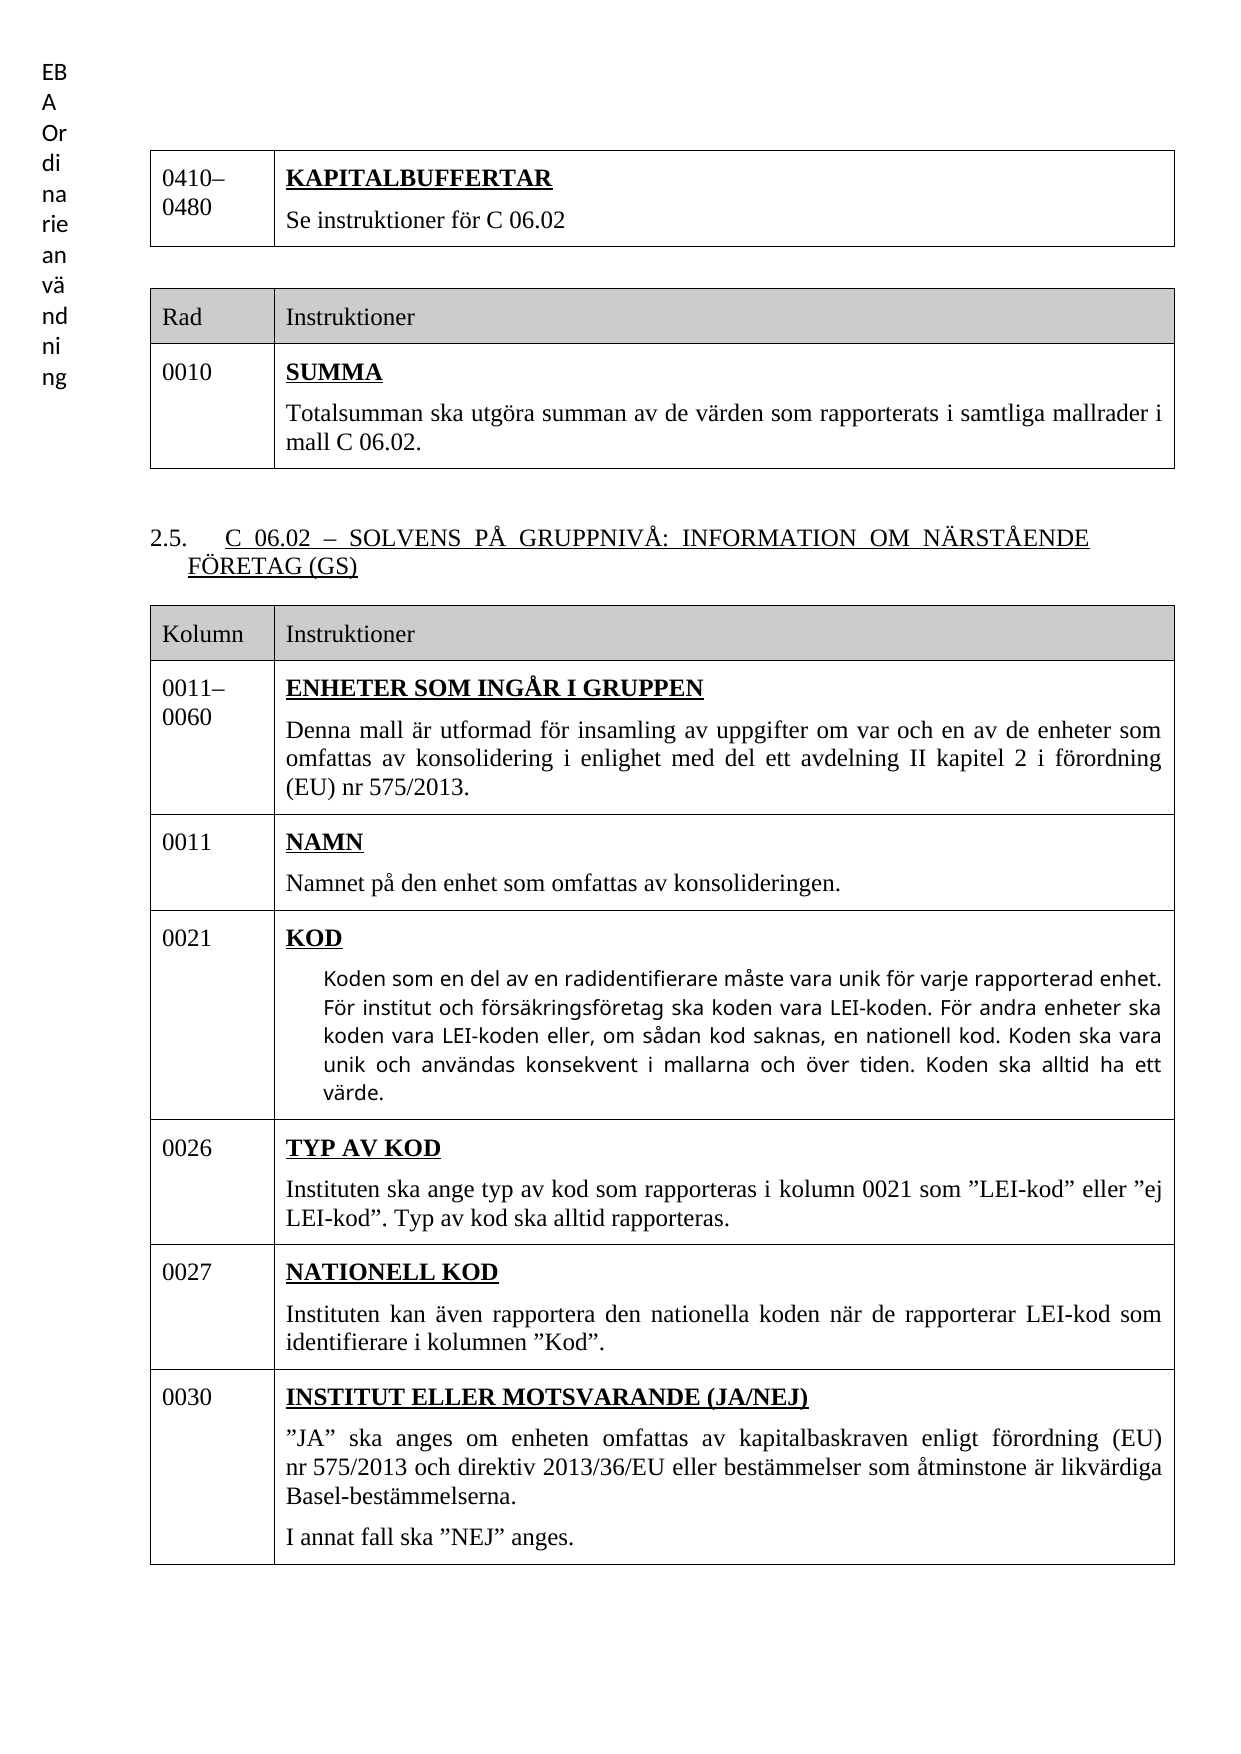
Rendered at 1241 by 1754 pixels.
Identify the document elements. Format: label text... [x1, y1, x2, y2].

table_cell SUMMA Totalsumman ska utgöra summan av de värden som rapporterats i samtliga mallrader i mall C 06.02. [275, 344, 1174, 468]
table_header Instruktioner [275, 289, 1174, 343]
table_cell TYP AV KOD Instituten ska ange typ av kod som rapporteras i kolumn 0021 som ”LEI-kod” eller ”ej LEI-kod”. Typ av kod ska alltid rapporteras. [275, 1120, 1174, 1244]
table_cell ENHETER SOM INGÅR I GRUPPEN Denna mall är utformad för insamling av uppgifter om var och en av de enheter som omfattas av konsolidering i enlighet med del ett avdelning II kapitel 2 i förordning (EU) nr 575/2013. [275, 661, 1174, 813]
table_cell NATIONELL KOD Instituten kan även rapportera den nationella koden när de rapporterar LEI-kod som identifierare i kolumnen ”Kod”. [275, 1245, 1174, 1369]
table_header Instruktioner [275, 606, 1174, 660]
table_cell KOD Koden som en del av en radidentifierare måste vara unik för varje rapporterad enhet. För institut och försäkringsföretag ska koden vara LEI-koden. För andra enheter ska koden vara LEI-koden eller, om sådan kod saknas, en nationell kod. Koden ska vara unik och användas konsekvent i mallarna och över tiden. Koden ska alltid ha ett värde. [275, 911, 1174, 1119]
table_cell 0026 [151, 1120, 274, 1244]
table_cell NAMN Namnet på den enhet som omfattas av konsolideringen. [275, 815, 1174, 909]
table_cell 0021 [151, 911, 274, 1119]
table_cell 0010 [151, 344, 274, 468]
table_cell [275, 1370, 1174, 1563]
table_cell 0410–0480 [151, 151, 274, 246]
table_cell KAPITALBUFFERTAR Se instruktioner för C 06.02 [275, 151, 1174, 246]
table_header Rad [151, 289, 274, 343]
table_cell 0011 [151, 815, 274, 909]
table_cell 0030 [151, 1370, 274, 1563]
list 2.5. C 06.02 – SOLVENS PÅ GRUPPNIVÅ: INFORMATION OM NÄRSTÅENDE FÖRETAG (GS) [150, 523, 1090, 580]
table_cell 0027 [151, 1245, 274, 1369]
table_cell 0011–0060 [151, 661, 274, 813]
table_header Kolumn [151, 606, 274, 660]
